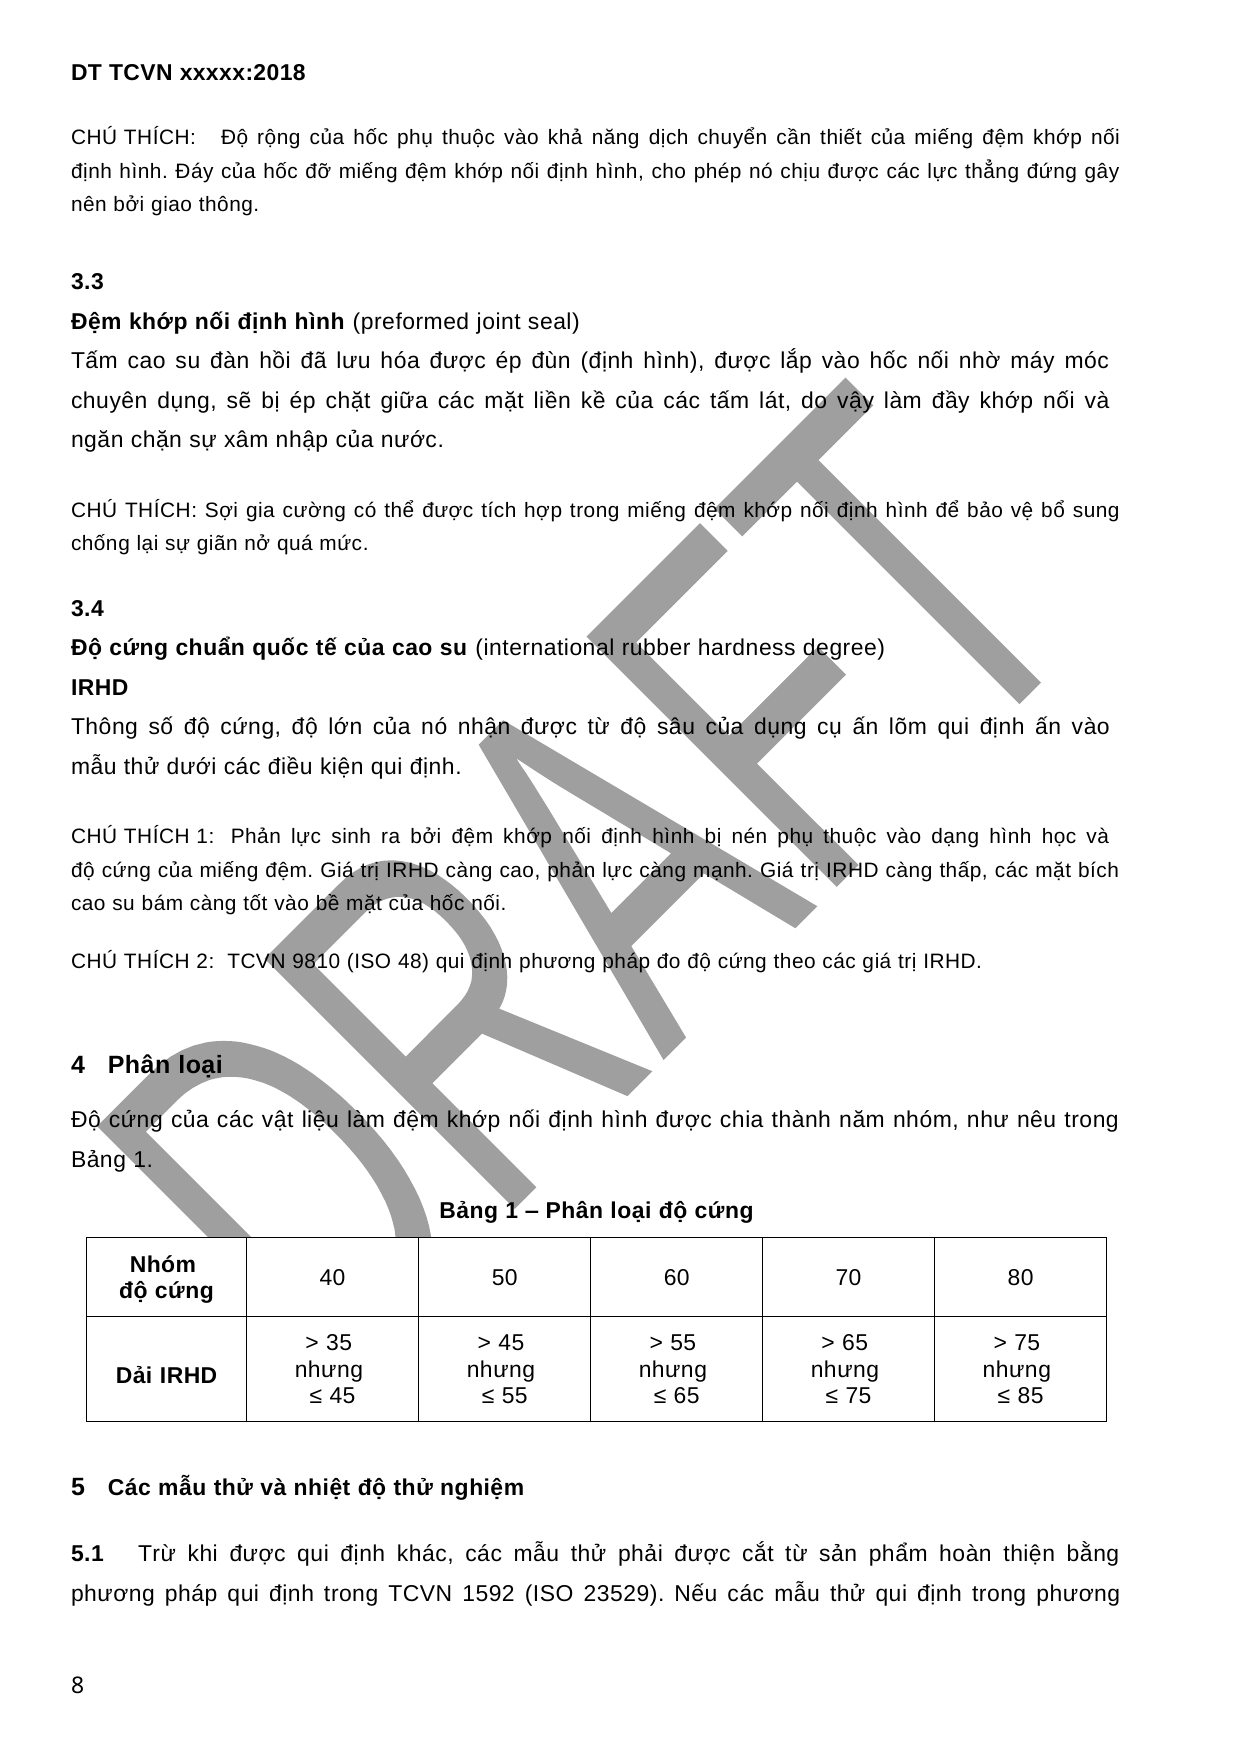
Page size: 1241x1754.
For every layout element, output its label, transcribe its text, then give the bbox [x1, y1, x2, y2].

text 5 Các mẫu thử và nhiệt độ thử nghiệm [71, 1472, 1122, 1501]
table_cell > 35 nhưng ≤ 45 [247, 1317, 418, 1421]
table_cell > 45 nhưng ≤ 55 [419, 1317, 590, 1421]
table_cell > 75 nhưng ≤ 85 [935, 1317, 1106, 1421]
text Đệm khớp nối định hình (preformed joint seal) [71, 308, 1122, 334]
table_header 50 [419, 1238, 590, 1316]
table_header 80 [935, 1238, 1106, 1316]
table_cell Dải IRHD [87, 1317, 246, 1421]
text CHÚ THÍCH 2: TCVN 9810 (ISO 48) qui định phương pháp đo độ cứng theo các giá trị IRHD. [71, 942, 1122, 975]
table_header 60 [591, 1238, 762, 1316]
table_header Nhóm độ cứng [87, 1238, 246, 1316]
text Độ cứng của các vật liệu làm đệm khớp nối định hình được chia thành năm nhóm, như nêu trong Bảng 1. [71, 1106, 1122, 1172]
table_cell > 55 nhưng ≤ 65 [591, 1317, 762, 1421]
text CHÚ THÍCH 1: Phản lực sinh ra bởi đệm khớp nối định hình bị nén phụ thuộc vào dạng hình học và độ cứng của miếng đệm. Giá trị IRHD càng cao, phản lực càng mạnh. Giá trị IRHD càng thấp, các mặt bích cao su bám càng tốt vào bề mặt của hốc nối. [71, 817, 1122, 917]
text CHÚ THÍCH: Độ rộng của hốc phụ thuộc vào khả năng dịch chuyển cần thiết của miếng đệm khớp nối định hình. Đáy của hốc đỡ miếng đệm khớp nối định hình, cho phép nó chịu được các lực thẳng đứng gây nên bởi giao thông. [71, 118, 1122, 218]
text CHÚ THÍCH: Sợi gia cường có thể được tích hợp trong miếng đệm khớp nối định hình để bảo vệ bổ sung chống lại sự giãn nở quá mức. [71, 491, 1122, 557]
text Tấm cao su đàn hồi đã lưu hóa được ép đùn (định hình), được lắp vào hốc nối nhờ máy móc chuyên dụng, sẽ bị ép chặt giữa các mặt liền kề của các tấm lát, do vậy làm đầy khớp nối và ngăn chặn sự xâm nhập của nước. [71, 347, 1122, 452]
table_cell > 65 nhưng ≤ 75 [763, 1317, 934, 1421]
text Bảng 1 ‒ Phân loại độ cứng [71, 1197, 1122, 1224]
text Thông số độ cứng, độ lớn của nó nhận được từ độ sâu của dụng cụ ấn lõm qui định ấn vào mẫu thử dưới các điều kiện qui định. [71, 713, 1122, 779]
text IRHD [71, 674, 1122, 700]
text Độ cứng chuẩn quốc tế của cao su (international rubber hardness degree) [71, 634, 1122, 661]
table_header 40 [247, 1238, 418, 1316]
subtitle 3.4 [71, 595, 1122, 621]
table_header 70 [763, 1238, 934, 1316]
subtitle 3.3 [71, 268, 1122, 294]
text 4 Phân loại [71, 1050, 1122, 1079]
